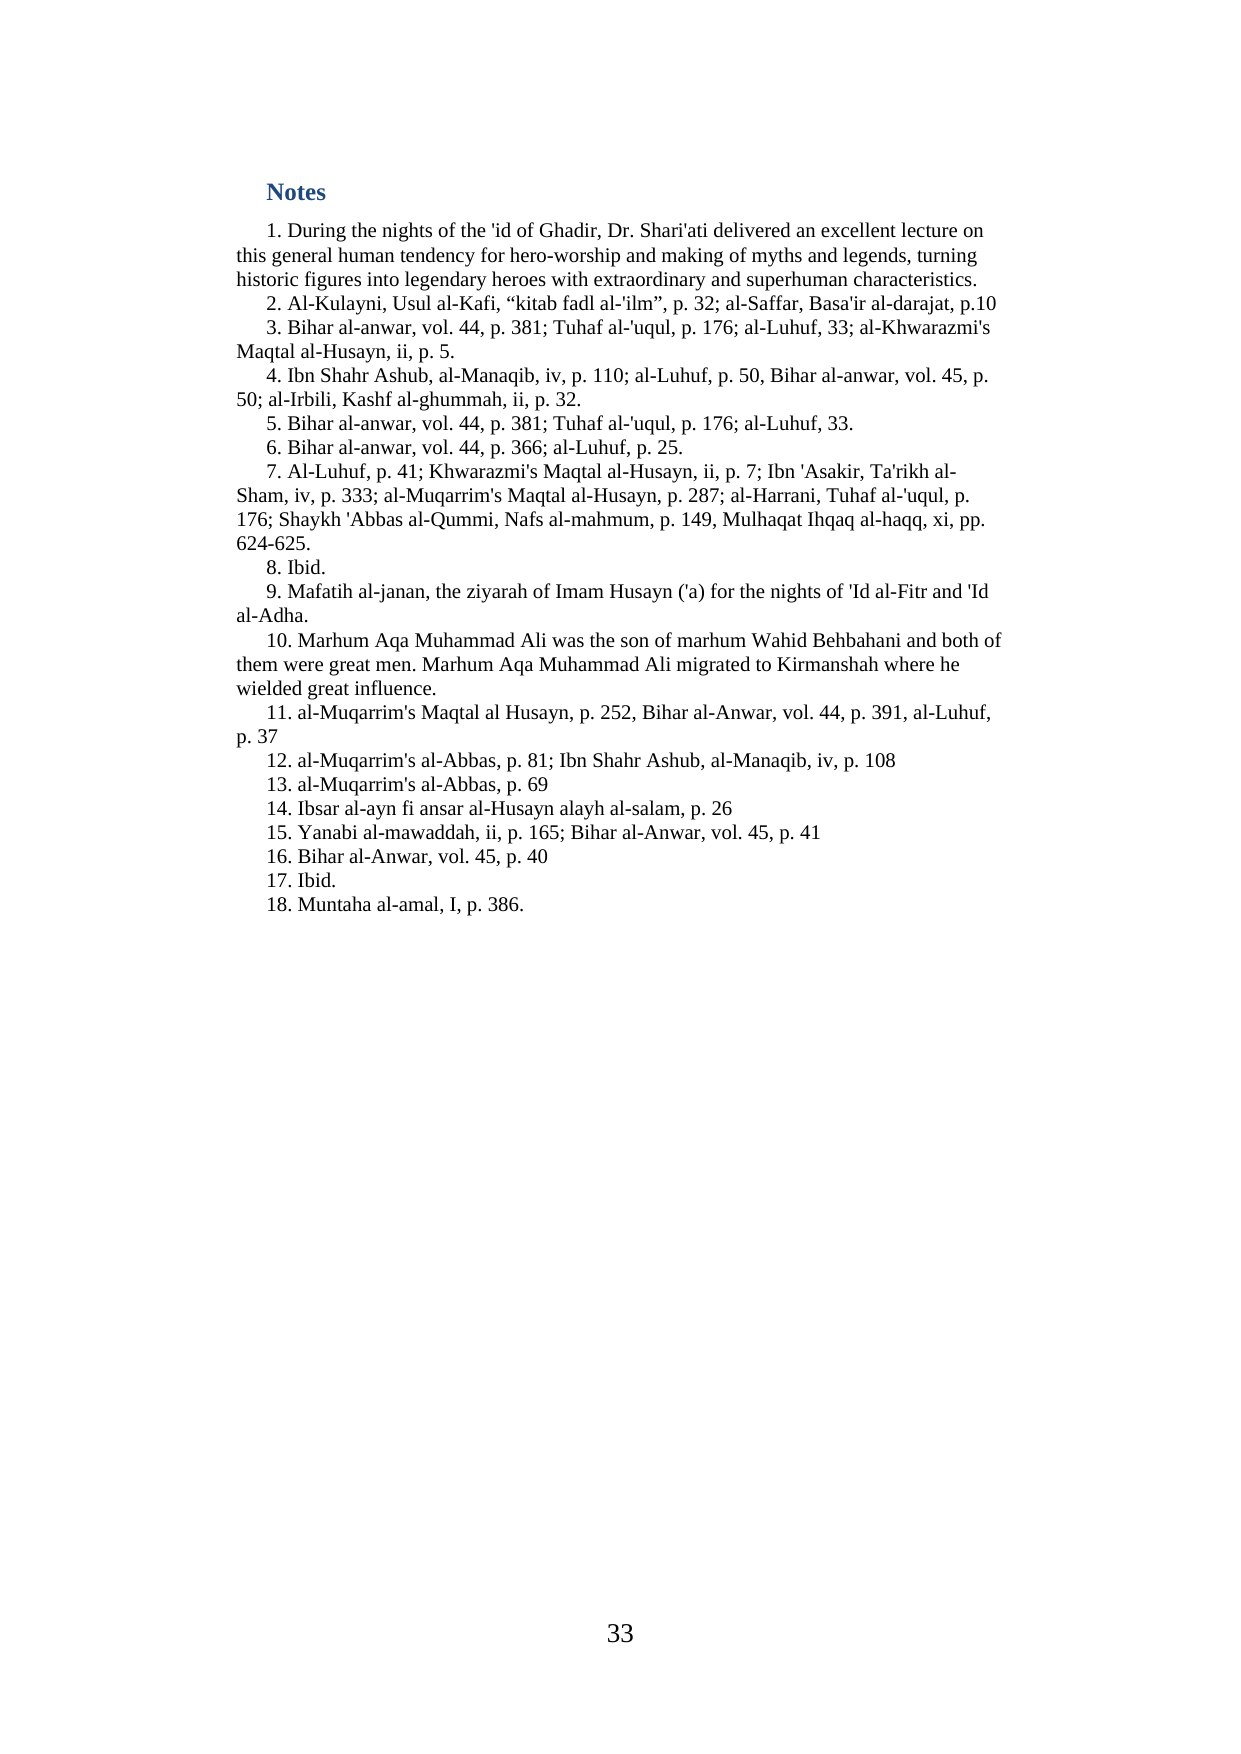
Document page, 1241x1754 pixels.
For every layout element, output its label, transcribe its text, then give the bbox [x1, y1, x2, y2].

text 10. Marhum Aqa Muhammad Ali was the son of marhum Wahid Behbahani and both of them were great men. Marhum Aqa Muhammad Ali migrated to Kirmanshah where he wielded great influence. [236, 627, 1004, 700]
text 18. Muntaha al-amal, I, p. 386. [236, 892, 1004, 916]
text 5. Bihar al-anwar, vol. 44, p. 381; Tuhaf al-'uqul, p. 176; al-Luhuf, 33. [236, 411, 1004, 435]
text 11. al-Muqarrim's Maqtal al Husayn, p. 252, Bihar al-Anwar, vol. 44, p. 391, al-Luhuf, p. 37 [236, 700, 1004, 748]
text 8. Ibid. [236, 555, 1004, 579]
text 7. Al-Luhuf, p. 41; Khwarazmi's Maqtal al-Husayn, ii, p. 7; Ibn 'Asakir, Ta'rikh al-Sham, iv, p. 333; al-Muqarrim's Maqtal al-Husayn, p. 287; al-Harrani, Tuhaf al-'uqul, p. 176; Shaykh 'Abbas al-Qummi, Nafs al-mahmum, p. 149, Mulhaqat Ihqaq al-haqq, xi, pp. 624-625. [236, 459, 1004, 555]
text 1. During the nights of the 'id of Ghadir, Dr. Shari'ati delivered an excellent lecture on this general human tendency for hero-worship and making of myths and legends, turning historic figures into legendary heroes with extraordinary and superhuman characteristics. [236, 218, 1004, 291]
text 17. Ibid. [236, 868, 1004, 892]
text 16. Bihar al-Anwar, vol. 45, p. 40 [236, 844, 1004, 868]
text 9. Mafatih al-janan, the ziyarah of Imam Husayn ('a) for the nights of 'Id al-Fitr and 'Id al-Adha. [236, 579, 1004, 627]
text 6. Bihar al-anwar, vol. 44, p. 366; al-Luhuf, p. 25. [236, 435, 1004, 459]
text 12. al-Muqarrim's al-Abbas, p. 81; Ibn Shahr Ashub, al-Manaqib, iv, p. 108 [236, 748, 1004, 772]
text 15. Yanabi al-mawaddah, ii, p. 165; Bihar al-Anwar, vol. 45, p. 41 [236, 820, 1004, 844]
subtitle Notes [236, 177, 1004, 206]
text 2. Al-Kulayni, Usul al-Kafi, “kitab fadl al-'ilm”, p. 32; al-Saffar, Basa'ir al-darajat, p.10 [236, 291, 1004, 315]
text 3. Bihar al-anwar, vol. 44, p. 381; Tuhaf al-'uqul, p. 176; al-Luhuf, 33; al-Khwarazmi's Maqtal al-Husayn, ii, p. 5. [236, 315, 1004, 363]
text 14. Ibsar al-ayn fi ansar al-Husayn alayh al-salam, p. 26 [236, 796, 1004, 820]
text 4. Ibn Shahr Ashub, al-Manaqib, iv, p. 110; al-Luhuf, p. 50, Bihar al-anwar, vol. 45, p. 50; al-Irbili, Kashf al-ghummah, ii, p. 32. [236, 363, 1004, 411]
text 13. al-Muqarrim's al-Abbas, p. 69 [236, 772, 1004, 796]
